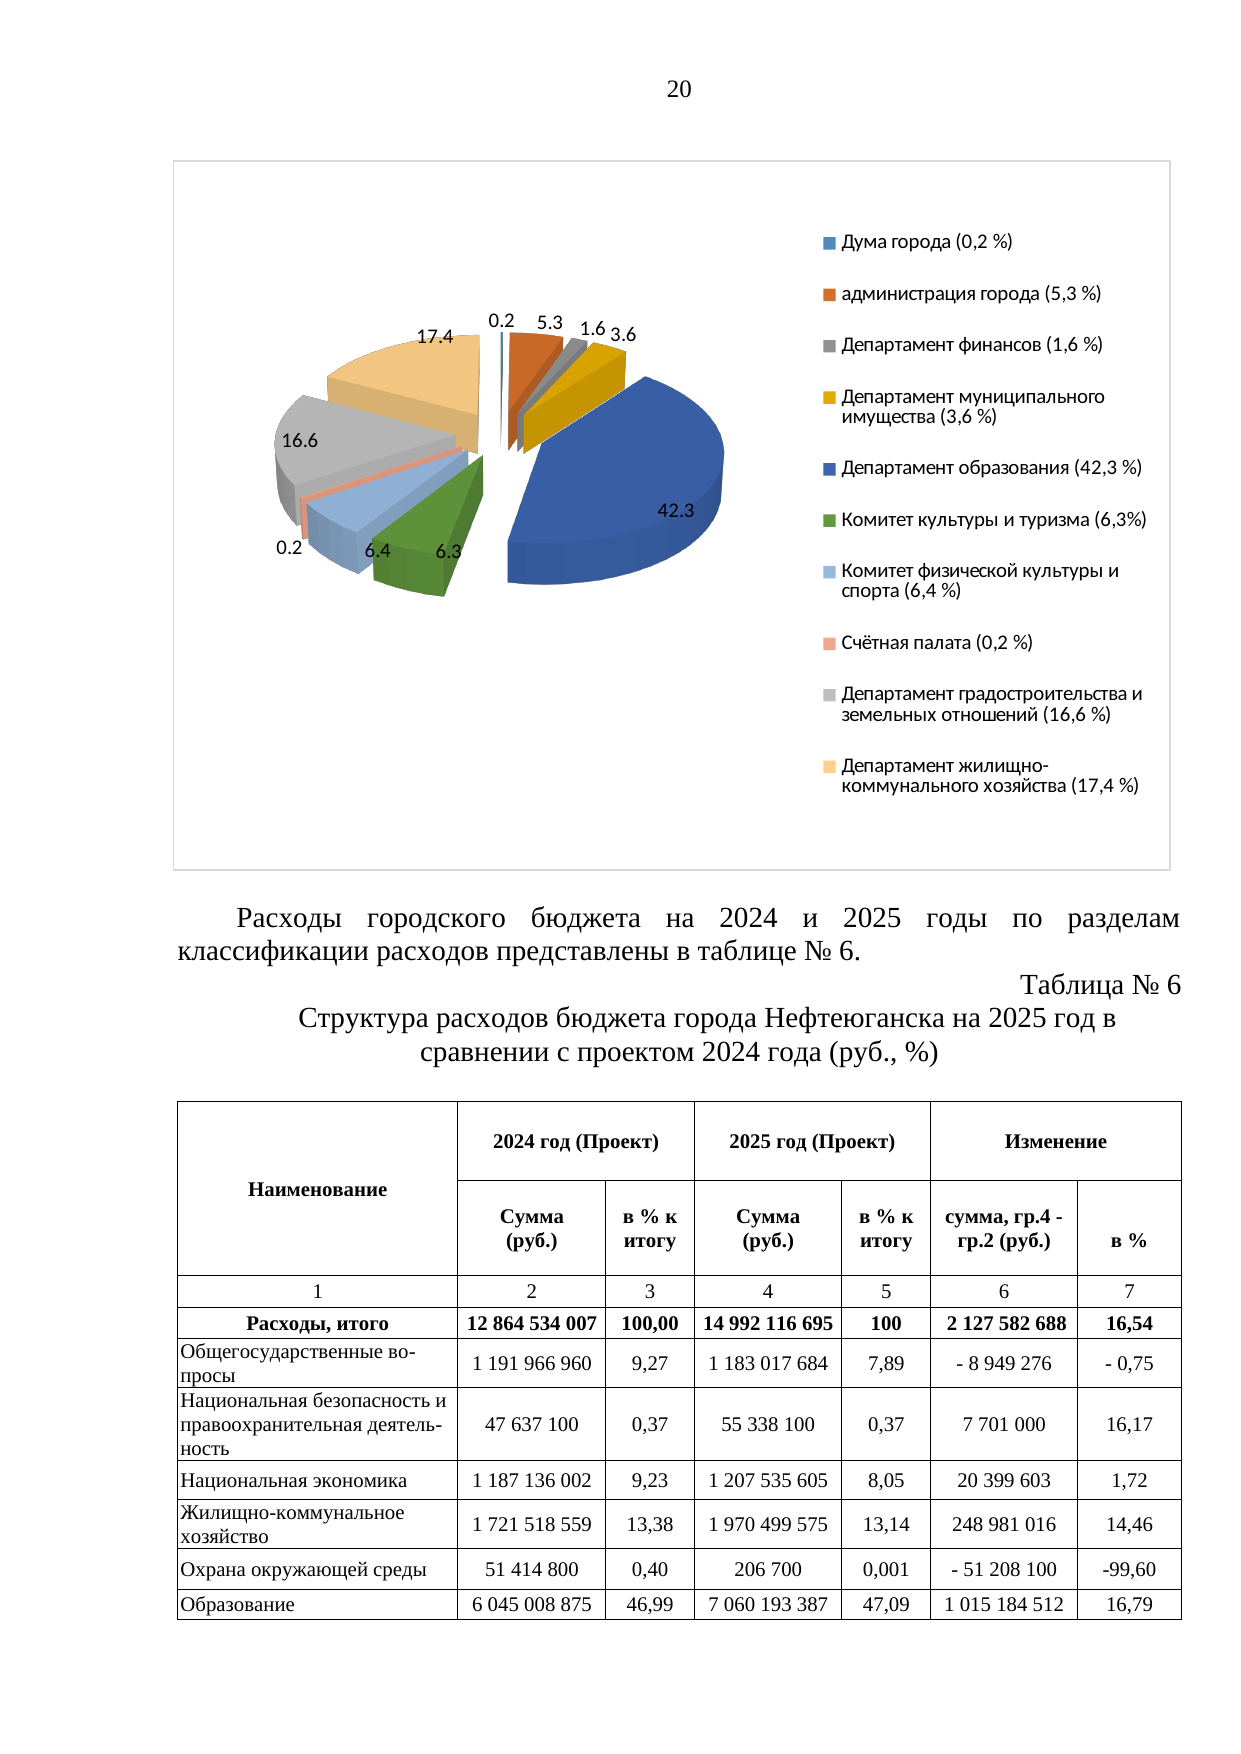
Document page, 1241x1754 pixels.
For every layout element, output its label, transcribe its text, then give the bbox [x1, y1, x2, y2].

table_cell 0,37 [606, 1388, 694, 1460]
table_cell - 0,75 [1078, 1339, 1181, 1387]
table_header Наименование [178, 1102, 457, 1275]
table_cell 14,46 [1078, 1500, 1181, 1548]
table_cell 4 [695, 1276, 841, 1307]
table_cell 9,27 [606, 1339, 694, 1387]
table_cell 1 183 017 684 [695, 1339, 841, 1387]
table_cell 1 [178, 1276, 457, 1307]
table_header 2024 год (Проект) [458, 1102, 694, 1180]
table_cell в % к итогу [842, 1181, 930, 1275]
table_cell 8,05 [842, 1461, 930, 1499]
table_cell Образование [178, 1590, 457, 1618]
table_cell 3 [606, 1276, 694, 1307]
table_cell 1 207 535 605 [695, 1461, 841, 1499]
table_cell 1 970 499 575 [695, 1500, 841, 1548]
table_cell Расходы, итого [178, 1308, 457, 1338]
table_cell 46,99 [606, 1590, 694, 1618]
table_cell - 8 949 276 [931, 1339, 1077, 1387]
text Расходы городского бюджета на 2024 и 2025 годы по разделам классификации расходов представлены в таблице № 6. [177, 900, 1181, 967]
table_cell 9,23 [606, 1461, 694, 1499]
table_cell 1,72 [1078, 1461, 1181, 1499]
table_cell сумма, гр.4 - гр.2 (руб.) [931, 1181, 1077, 1275]
table_cell 206 700 [695, 1549, 841, 1588]
table_cell Сумма (руб.) [695, 1181, 841, 1275]
table_cell 7,89 [842, 1339, 930, 1387]
table_cell 6 [931, 1276, 1077, 1307]
table_cell 100 [842, 1308, 930, 1338]
table_cell Общегосударственные вопросы [178, 1339, 457, 1387]
table_cell 0,001 [842, 1549, 930, 1588]
table_cell 47 637 100 [458, 1388, 605, 1460]
table_cell 6 045 008 875 [458, 1590, 605, 1618]
text Структура расходов бюджета города Нефтеюганска на 2025 год в сравнении с проектом 2024 года (руб., %) [177, 1000, 1181, 1067]
table_cell 47,09 [842, 1590, 930, 1618]
table_cell 1 191 966 960 [458, 1339, 605, 1387]
table_cell Сумма (руб.) [458, 1181, 605, 1275]
table_cell 5 [842, 1276, 930, 1307]
table_cell 13,38 [606, 1500, 694, 1548]
table_cell Национальная безопасность и правоохранительная деятельность [178, 1388, 457, 1460]
table_header 2025 год (Проект) [695, 1102, 930, 1180]
table_cell 7 [1078, 1276, 1181, 1307]
table_cell 1 187 136 002 [458, 1461, 605, 1499]
table_cell 0,37 [842, 1388, 930, 1460]
table_cell 100,00 [606, 1308, 694, 1338]
table_cell 16,79 [1078, 1590, 1181, 1618]
table_cell в % к итогу [606, 1181, 694, 1275]
table_cell 7 060 193 387 [695, 1590, 841, 1618]
table_cell 12 864 534 007 [458, 1308, 605, 1338]
table_cell 20 399 603 [931, 1461, 1077, 1499]
table_cell 2 [458, 1276, 605, 1307]
table_cell 1 721 518 559 [458, 1500, 605, 1548]
table_cell 248 981 016 [931, 1500, 1077, 1548]
table_cell - 51 208 100 [931, 1549, 1077, 1588]
table_cell 14 992 116 695 [695, 1308, 841, 1338]
table_cell 7 701 000 [931, 1388, 1077, 1460]
table_cell 51 414 800 [458, 1549, 605, 1588]
table_cell 16,54 [1078, 1308, 1181, 1338]
table_cell 13,14 [842, 1500, 930, 1548]
table_cell в % [1078, 1181, 1181, 1275]
table_cell 55 338 100 [695, 1388, 841, 1460]
table_cell 0,40 [606, 1549, 694, 1588]
table_cell 16,17 [1078, 1388, 1181, 1460]
table_cell 1 015 184 512 [931, 1590, 1077, 1618]
table_cell Национальная экономика [178, 1461, 457, 1499]
table_cell -99,60 [1078, 1549, 1181, 1588]
table_header Изменение [931, 1102, 1181, 1180]
text Таблица № 6 [177, 967, 1181, 1000]
table_cell Охрана окружающей среды [178, 1549, 457, 1588]
table_cell Жилищно-коммунальное хозяйство [178, 1500, 457, 1548]
table_cell 2 127 582 688 [931, 1308, 1077, 1338]
